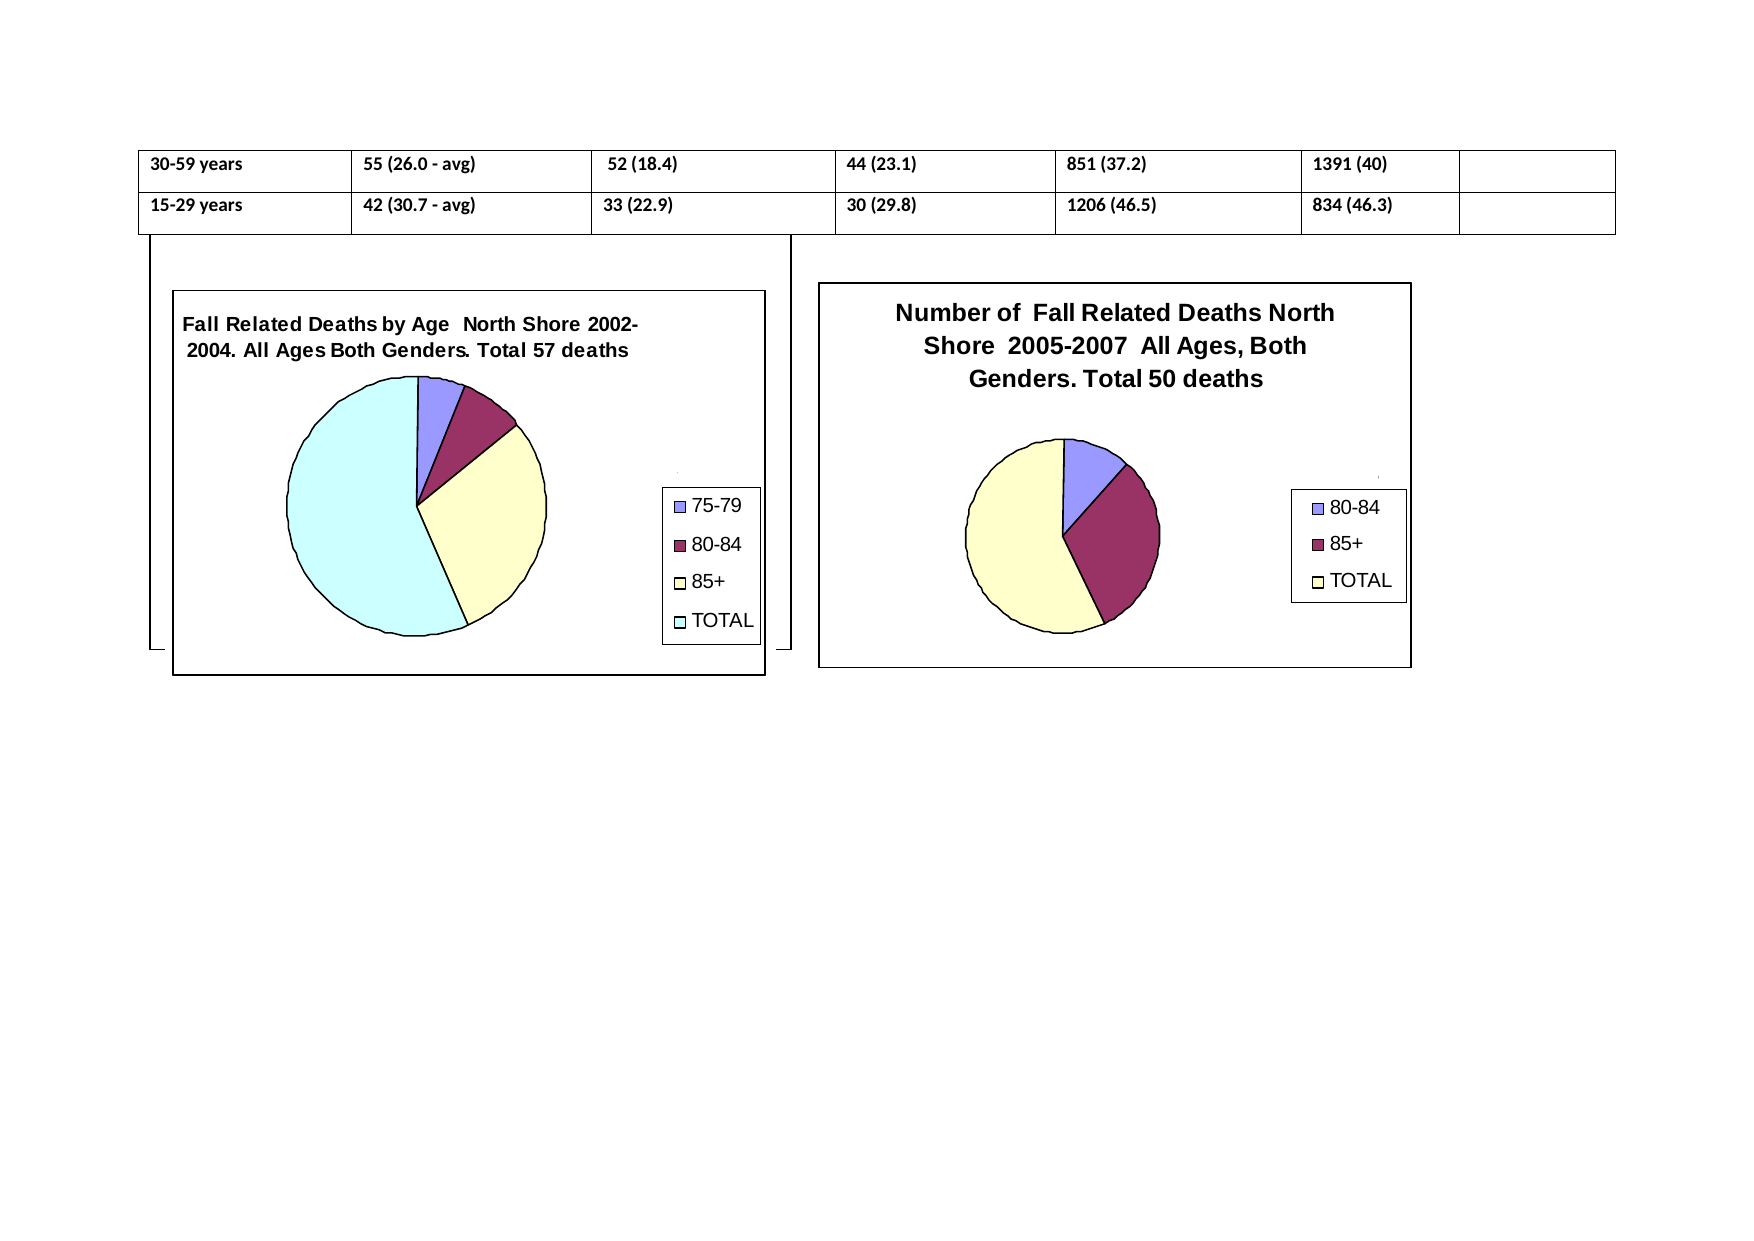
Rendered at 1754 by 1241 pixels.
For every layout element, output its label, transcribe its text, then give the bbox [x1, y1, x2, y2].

table_cell [1460, 151, 1615, 192]
table_cell [1460, 193, 1615, 233]
